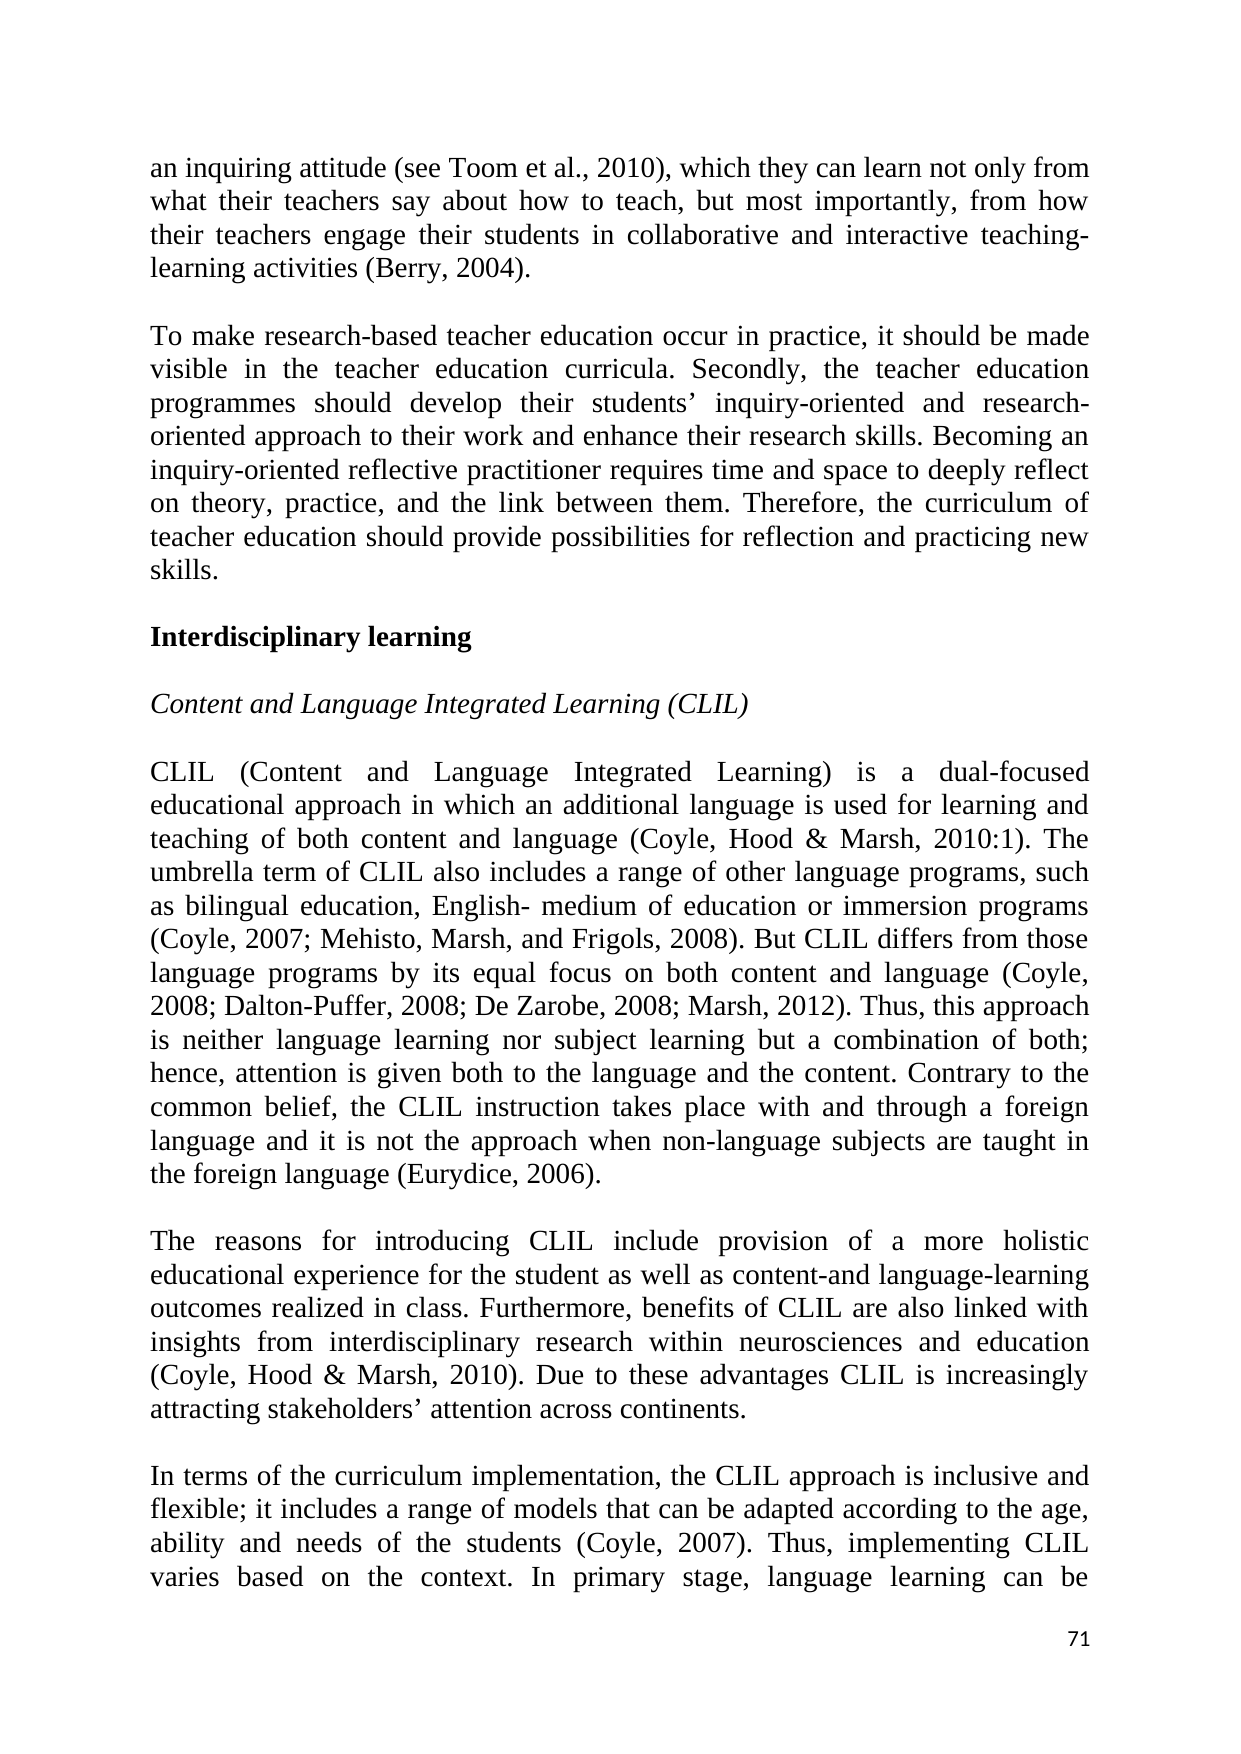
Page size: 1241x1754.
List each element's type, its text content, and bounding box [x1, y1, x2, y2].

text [150, 1458, 1090, 1592]
text Interdisciplinary learning [150, 619, 1090, 653]
text Content and Language Integrated Learning (CLIL) [150, 687, 1090, 720]
text The reasons for introducing CLIL include provision of a more holistic educational experience for the student as well as content-and language-learning outcomes realized in class. Furthermore, benefits of CLIL are also linked with insights from interdisciplinary research within neurosciences and education (Coyle, Hood & Marsh, 2010). Due to these advantages CLIL is increasingly attracting stakeholders’ attention across continents. [150, 1223, 1090, 1424]
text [150, 150, 1090, 284]
text CLIL (Content and Language Integrated Learning) is a dual-focused educational approach in which an additional language is used for learning and teaching of both content and language (Coyle, Hood & Marsh, 2010:1). The umbrella term of CLIL also includes a range of other language programs, such as bilingual education, English- medium of education or immersion programs (Coyle, 2007; Mehisto, Marsh, and Frigols, 2008). But CLIL differs from those language programs by its equal focus on both content and language (Coyle, 2008; Dalton-Puffer, 2008; De Zarobe, 2008; Marsh, 2012). Thus, this approach is neither language learning nor subject learning but a combination of both; hence, attention is given both to the language and the content. Contrary to the common belief, the CLIL instruction takes place with and through a foreign language and it is not the approach when non-language subjects are taught in the foreign language (Eurydice, 2006). [150, 754, 1090, 1190]
text To make research-based teacher education occur in practice, it should be made visible in the teacher education curricula. Secondly, the teacher education programmes should develop their students’ inquiry-oriented and research-oriented approach to their work and enhance their research skills. Becoming an inquiry-oriented reflective practitioner requires time and space to deeply reflect on theory, practice, and the link between them. Therefore, the curriculum of teacher education should provide possibilities for reflection and practicing new skills. [150, 318, 1090, 586]
